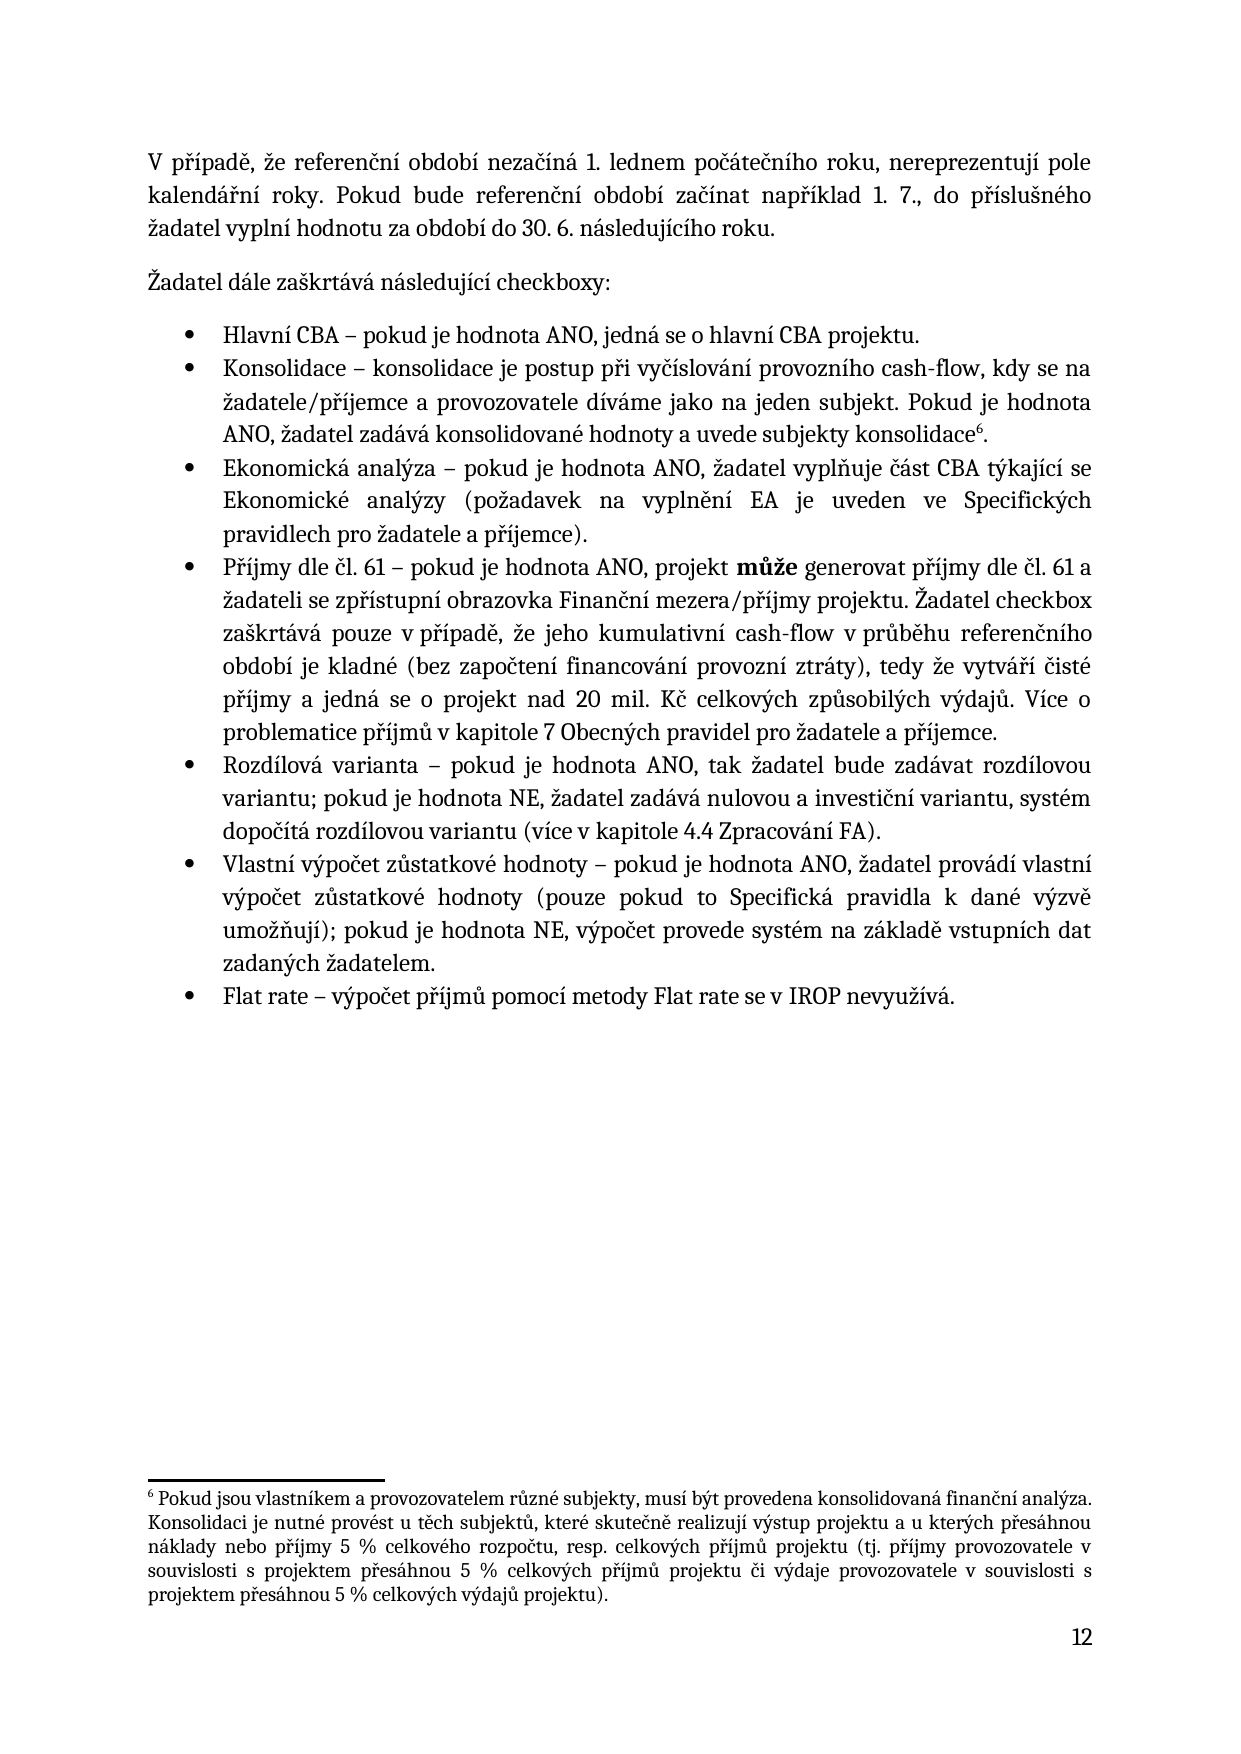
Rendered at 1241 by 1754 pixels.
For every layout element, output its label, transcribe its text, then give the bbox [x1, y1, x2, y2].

list Konsolidace – konsolidace je postup při vyčíslování provozního cash-flow, kdy se na žadatele/příjemce a provozovatele díváme jako na jeden subjekt. Pokud je hodnota ANO, žadatel zadává konsolidované hodnoty a uvede subjekty konsolidace. [185, 354, 1093, 449]
text Žadatel dále zaškrtává následující checkboxy: [148, 267, 1093, 296]
list Příjmy dle čl. 61 – pokud je hodnota ANO, projekt může generovat příjmy dle čl. 61 a žadateli se zpřístupní obrazovka Finanční mezera/příjmy projektu. Žadatel checkbox zaškrtává pouze v případě, že jeho kumulativní cash-flow v průběhu referenčního období je kladné (bez započtení financování provozní ztráty), tedy že vytváří čisté příjmy a jedná se o projekt nad 20 mil. Kč celkových způsobilých výdajů. Více o problematice příjmů v kapitole 7 Obecných pravidel pro žadatele a příjemce. [185, 552, 1093, 746]
text V případě, že referenční období nezačíná 1. lednem počátečního roku, nereprezentují pole kalendářní roky. Pokud bude referenční období začínat například 1. 7., do příslušného žadatel vyplní hodnotu za období do 30. 6. následujícího roku. [148, 148, 1093, 242]
list Flat rate – výpočet příjmů pomocí metody Flat rate se v IROP nevyužívá. [185, 982, 1093, 1011]
list Hlavní CBA – pokud je hodnota ANO, jedná se o hlavní CBA projektu. [185, 321, 1093, 350]
list Rozdílová varianta – pokud je hodnota ANO, tak žadatel bude zadávat rozdílovou variantu; pokud je hodnota NE, žadatel zadává nulovou a investiční variantu, systém dopočítá rozdílovou variantu (více v kapitole 4.4 Zpracování FA). [185, 751, 1093, 845]
list Ekonomická analýza – pokud je hodnota ANO, žadatel vyplňuje část CBA týkající se Ekonomické analýzy (požadavek na vyplnění EA je uveden ve Specifických pravidlech pro žadatele a příjemce). [185, 453, 1093, 548]
list Vlastní výpočet zůstatkové hodnoty – pokud je hodnota ANO, žadatel provádí vlastní výpočet zůstatkové hodnoty (pouze pokud to Specifická pravidla k dané výzvě umožňují); pokud je hodnota NE, výpočet provede systém na základě vstupních dat zadaných žadatelem. [185, 850, 1093, 977]
